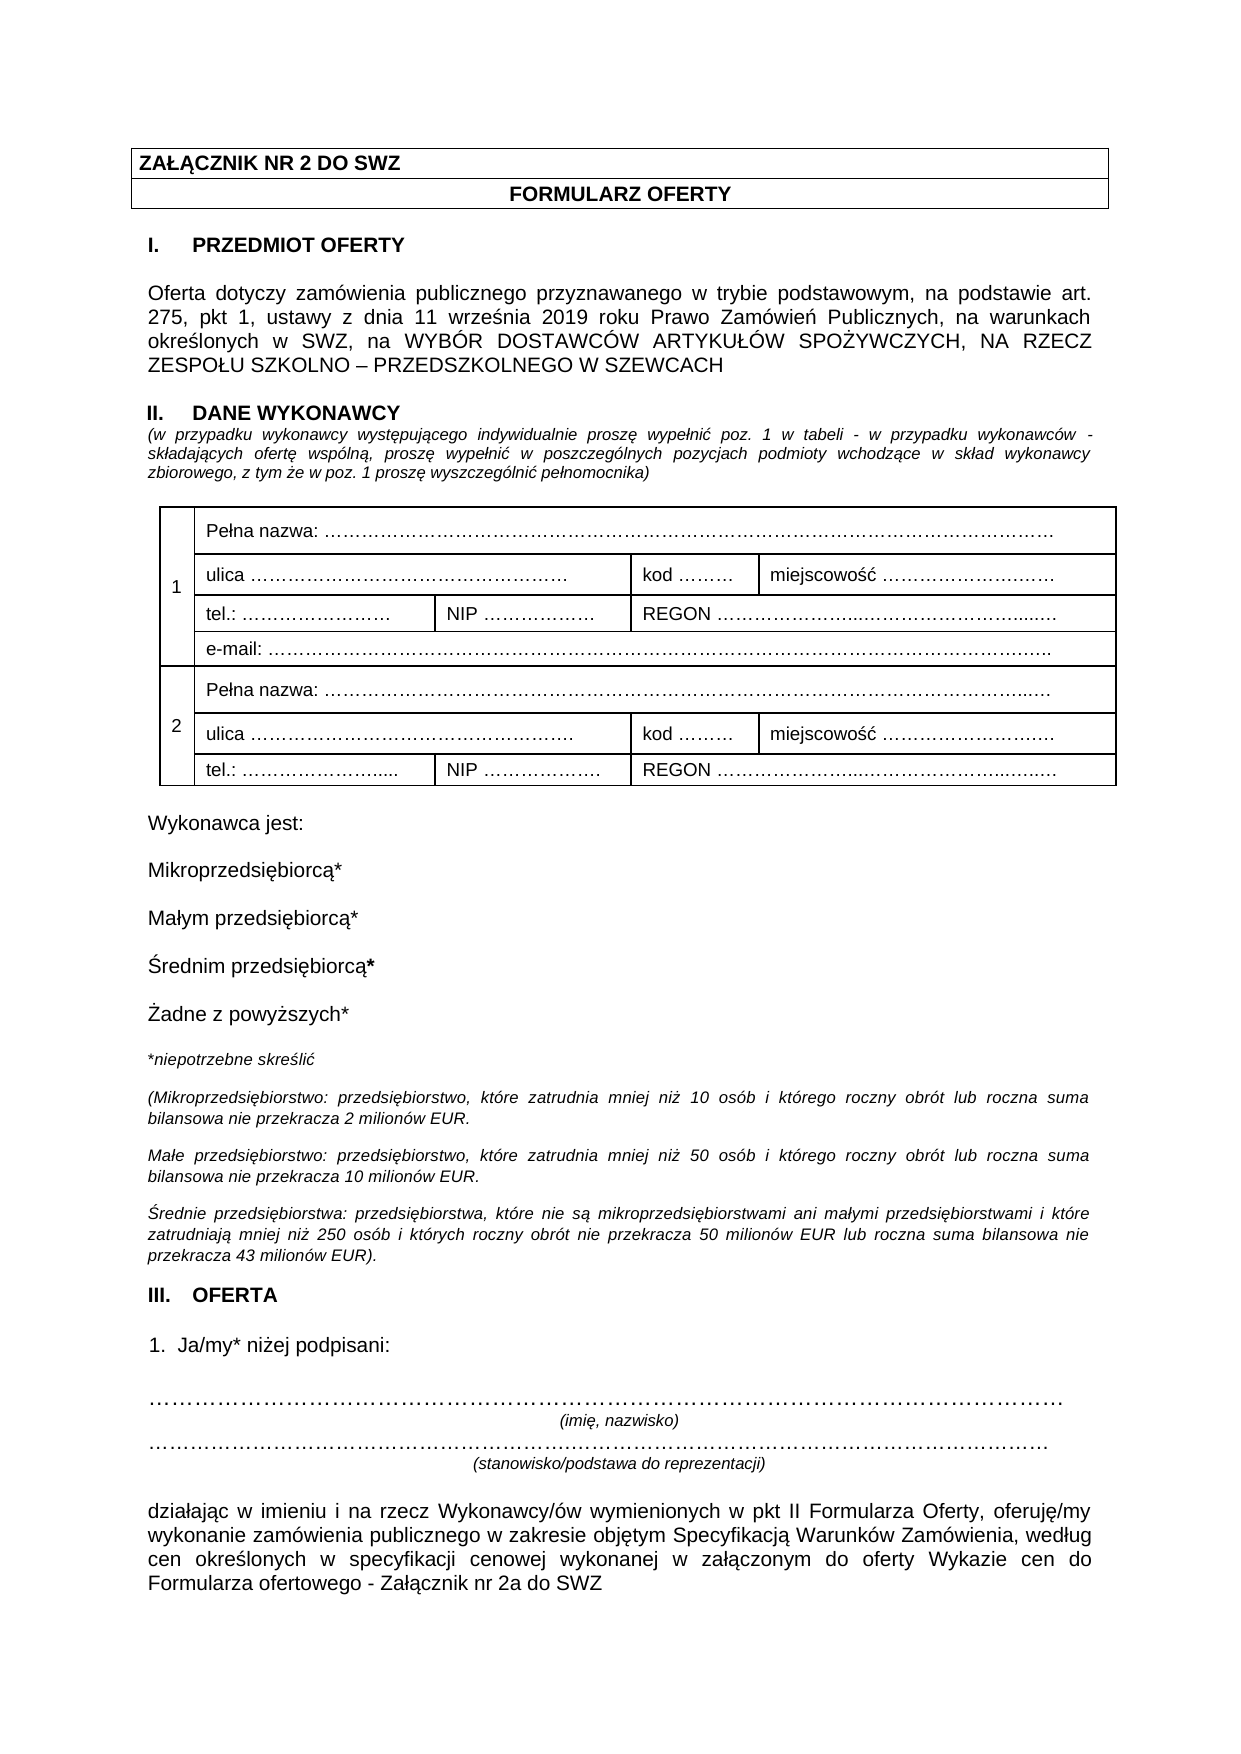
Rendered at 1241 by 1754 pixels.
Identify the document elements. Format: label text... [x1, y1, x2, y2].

text Małym przedsiębiorcą* [148, 906, 1093, 930]
text (w przypadku wykonawcy występującego indywidualnie proszę wypełnić poz. 1 w tabeli - w przypadku wykonawców składających ofertę wspólną, proszę wypełnić w poszczególnych pozycjach podmioty wchodzące w skład wykonawcy zbiorowego, z tym że w poz. 1 proszę wyszczególnić pełnomocnika) [148, 425, 1093, 482]
table_cell e-mail: ………………………………………………………………………………………………………….….. [195, 632, 1115, 665]
text (imię, nazwisko) [148, 1411, 1093, 1430]
table_cell miejscowość ………………….…… [760, 555, 1115, 594]
table_cell REGON …………………...…………………….....… [632, 596, 1115, 631]
text Wykonawca jest: [148, 810, 1093, 834]
text *niepotrzebne skreślić [148, 1050, 1093, 1069]
text (Mikroprzedsiębiorstwo: przedsiębiorstwo, które zatrudnia mniej niż 10 osób i którego roczny obrót lub roczna suma bilansowa nie przekracza 2 milionów EUR. [148, 1088, 1093, 1128]
text Średnim przedsiębiorcą* [148, 954, 1093, 978]
table_cell 2 [161, 667, 194, 785]
table_cell ulica ……………………………………………. [195, 714, 630, 753]
text ………………………………………………………………………………………………………… [148, 1384, 1093, 1411]
text Średnie przedsiębiorstwa: przedsiębiorstwa, które nie są mikroprzedsiębiorstwami ani małymi przedsiębiorstwami i które zatrudniają mniej niż 250 osób i których roczny obrót nie przekracza 50 milionów EUR lub roczna suma bilansowa nie przekracza 43 milionów EUR). [148, 1204, 1093, 1264]
table_cell kod ……… [632, 555, 758, 594]
table_cell tel.: …………………… [195, 596, 434, 631]
table_cell NIP ……………… [436, 596, 630, 631]
text działając w imieniu i na rzecz Wykonawcy/ów wymienionych w pkt II Formularza Oferty, oferuję/my wykonanie zamówienia publicznego w zakresie objętym Specyfikacją Warunków Zamówienia, według cen określonych w specyfikacji cenowej wykonanej w załączonym do oferty Wykazie cen do Formularza ofertowego - Załącznik nr 2a do SWZ [148, 1499, 1093, 1595]
list PRZEDMIOT OFERTY [148, 233, 1093, 257]
text Mikroprzedsiębiorcą* [148, 858, 1093, 882]
table_header ZAŁĄCZNIK NR 2 DO SWZ [132, 149, 1108, 178]
table_cell kod ……… [632, 714, 758, 753]
table_cell FORMULARZ OFERTY [132, 179, 1108, 208]
list OFERTA [148, 1283, 1093, 1307]
text Małe przedsiębiorstwo: przedsiębiorstwo, które zatrudnia mniej niż 50 osób i którego roczny obrót lub roczna suma bilansowa nie przekracza 10 milionów EUR. [148, 1146, 1093, 1186]
table_cell NIP ………………. [436, 755, 630, 785]
text (stanowisko/podstawa do reprezentacji) [148, 1454, 1093, 1473]
table_cell miejscowość …………………….… [760, 714, 1115, 753]
table_cell tel.: …………………..... [195, 755, 434, 785]
table_header 1 [161, 508, 194, 665]
list Ja/my* niżej podpisani: [149, 1332, 1093, 1356]
text Oferta dotyczy zamówienia publicznego przyznawanego w trybie podstawowym, na podstawie art. 275, pkt 1, ustawy z dnia 11 września 2019 roku Prawo Zamówień Publicznych, na warunkach określonych w SWZ, na WYBÓR DOSTAWCÓW ARTYKUŁÓW SPOŻYWCZYCH, NA RZECZ ZESPOŁU SZKOLNO – PRZEDSZKOLNEGO W SZEWCACH [148, 281, 1093, 377]
table_cell Pełna nazwa: …………………………………………………………………………………………………...… [195, 667, 1115, 712]
table_cell REGON …………………...…………………...…..… [632, 755, 1115, 785]
text …………………………………………………….…………………………………………………………… [148, 1430, 1093, 1454]
list DANE WYKONAWCY [146, 401, 1093, 425]
table_header Pełna nazwa: ……………………………………………………………………………………………………… [195, 508, 1115, 553]
text Żadne z powyższych* [148, 1002, 1093, 1026]
table_cell ulica …………………………………………… [195, 555, 630, 594]
